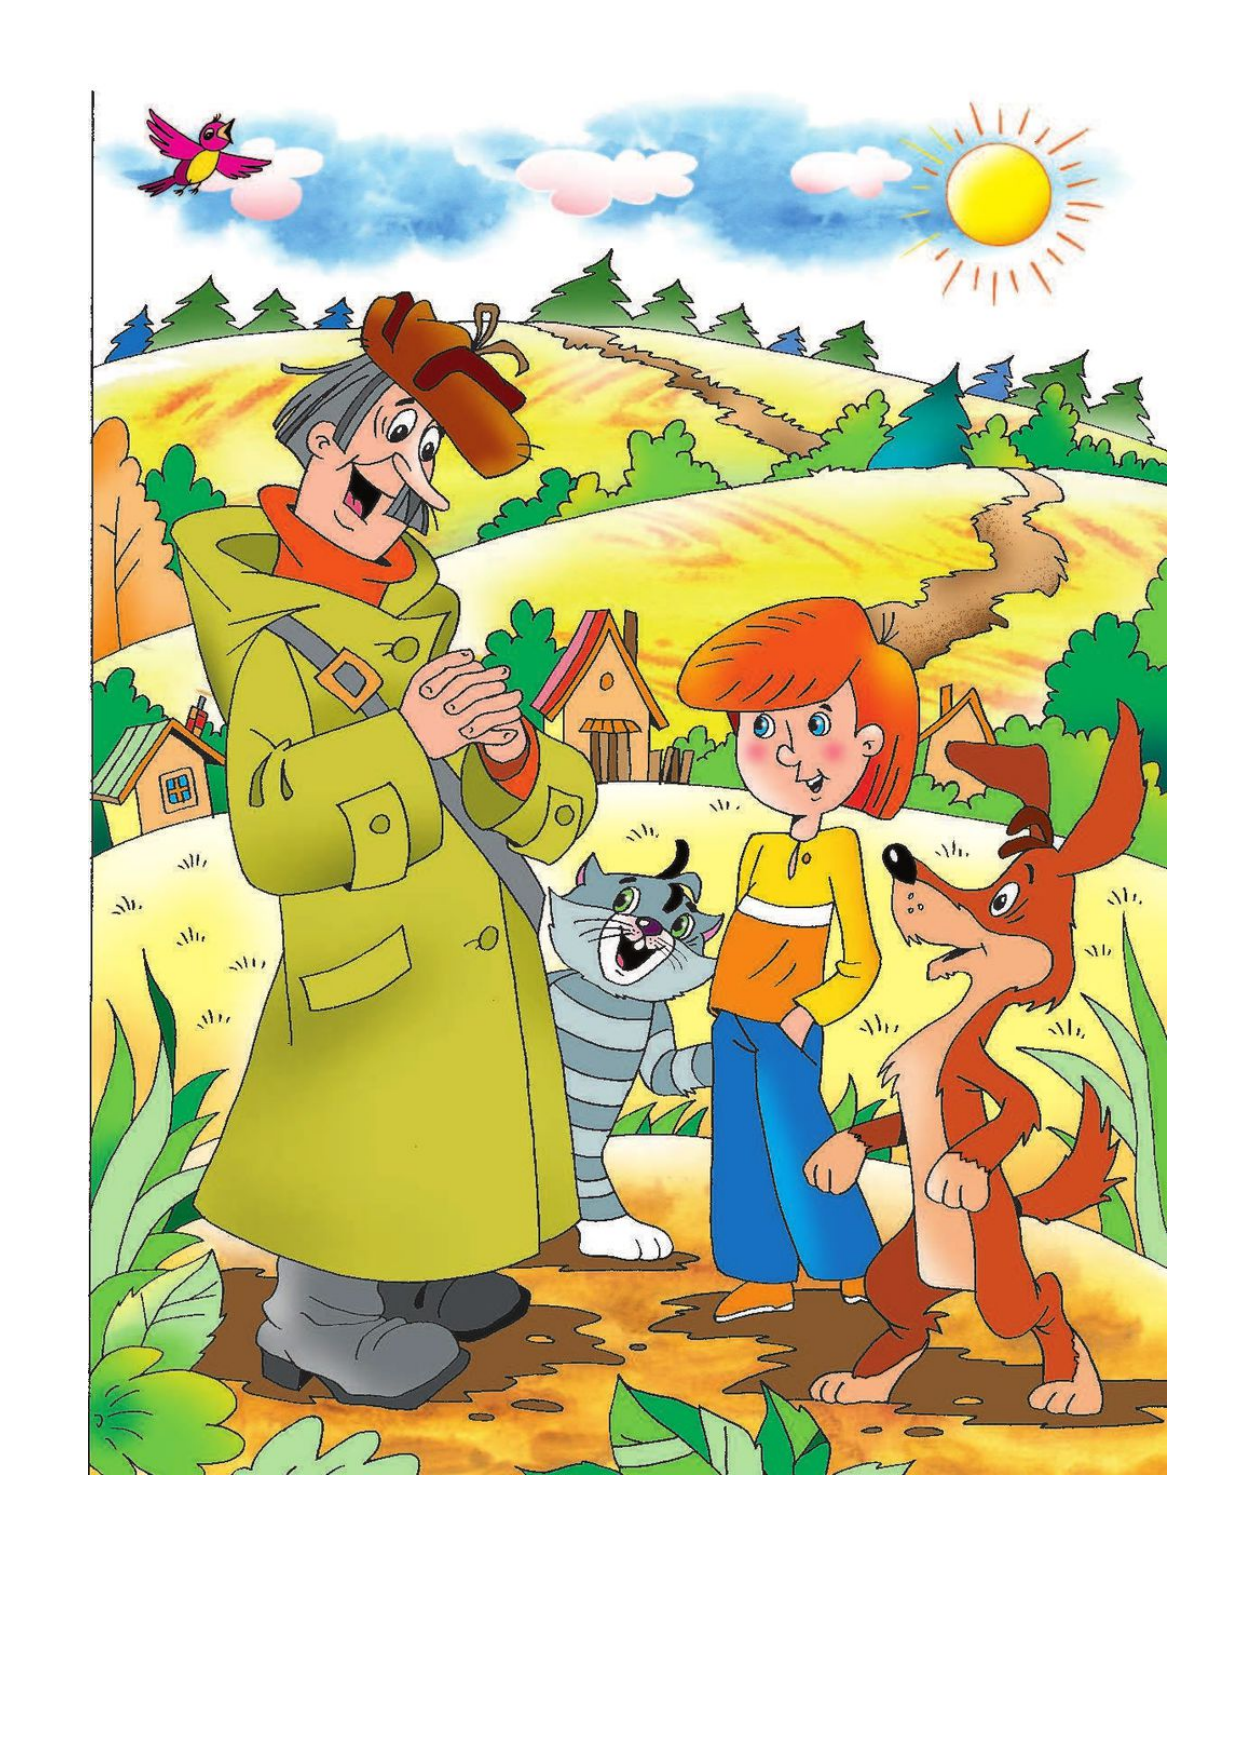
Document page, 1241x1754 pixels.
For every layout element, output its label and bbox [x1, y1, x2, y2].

picture [88, 59, 1167, 1475]
